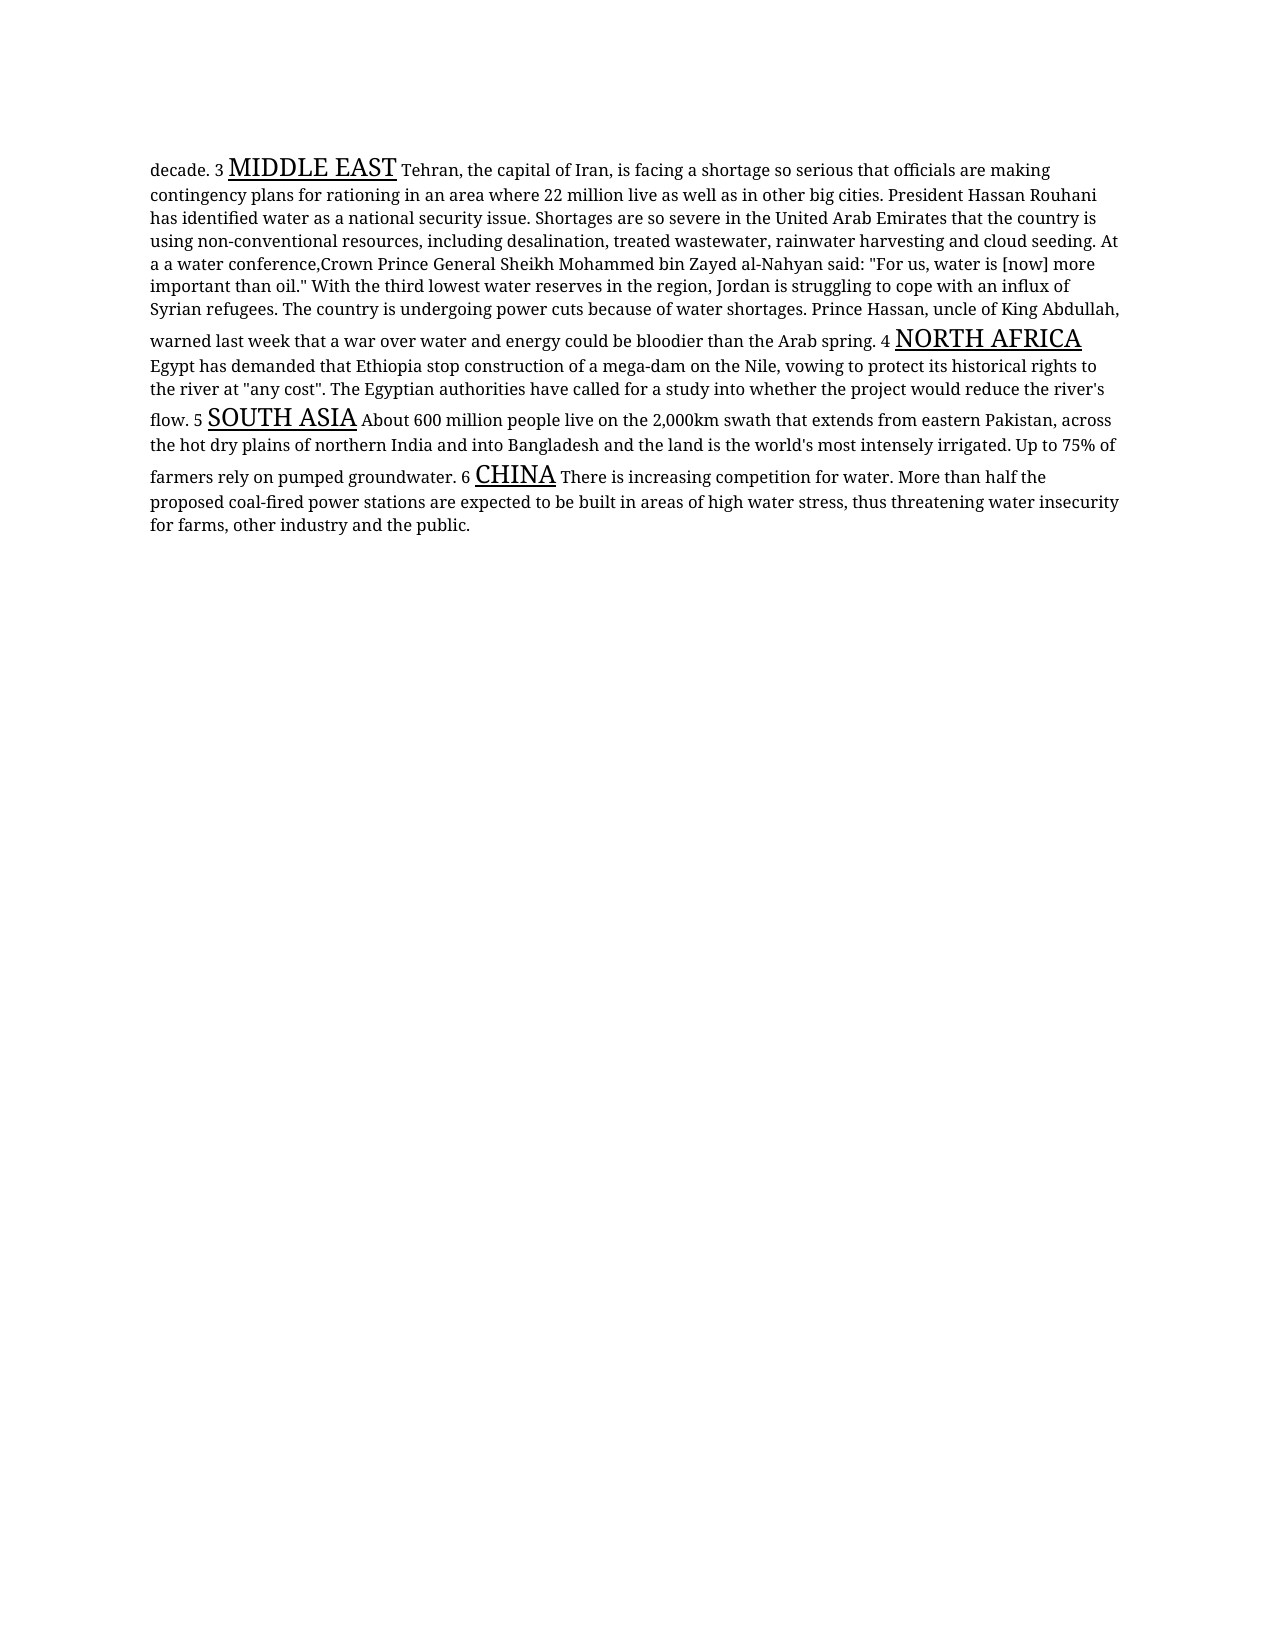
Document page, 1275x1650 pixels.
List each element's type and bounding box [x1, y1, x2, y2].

text [150, 150, 1125, 536]
